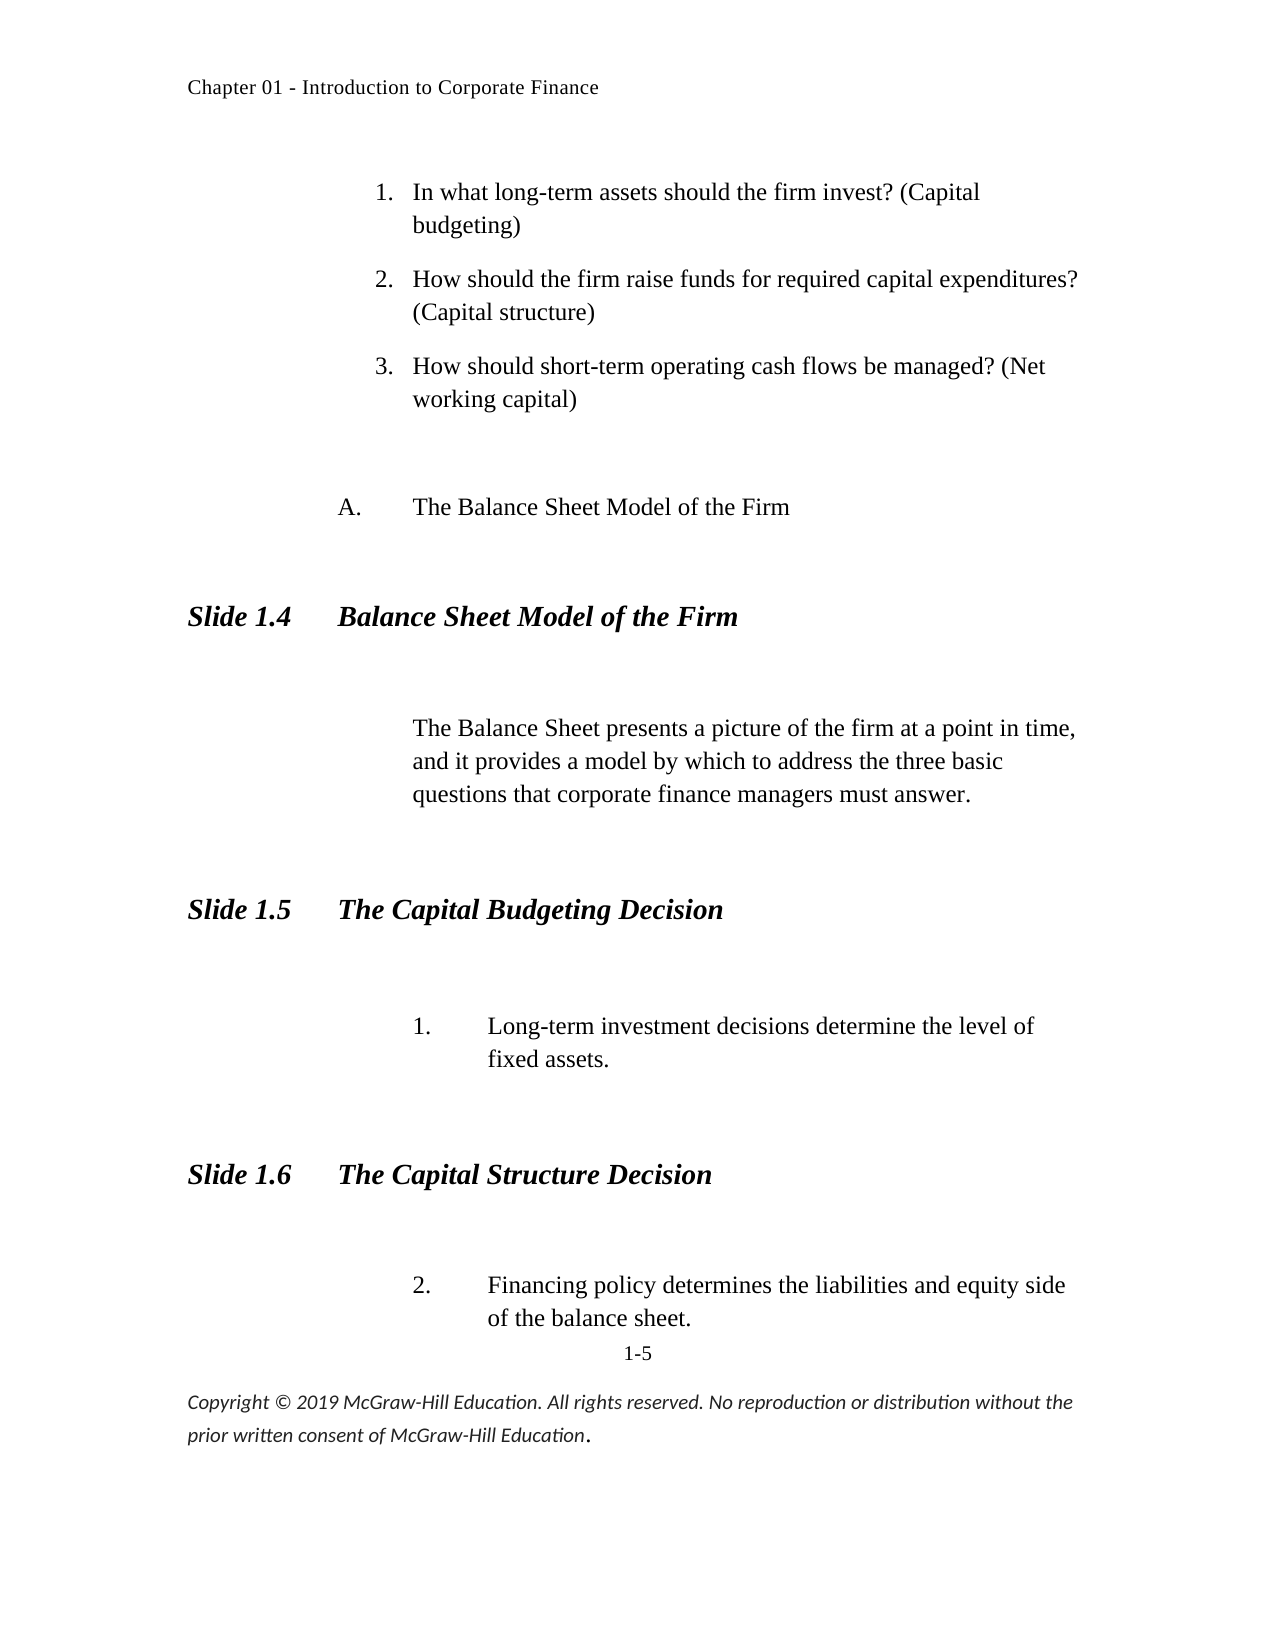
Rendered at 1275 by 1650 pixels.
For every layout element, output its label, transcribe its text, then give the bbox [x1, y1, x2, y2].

text 2. How should the firm raise funds for required capital expenditures? (Capital structure) [375, 264, 1087, 326]
list 2. Financing policy determines the liabilities and equity side of the balance sheet. [300, 1270, 1087, 1332]
list 1. Long-term investment decisions determine the level of fixed assets. [300, 1011, 1087, 1072]
text Slide 1.5 The Capital Budgeting Decision [187, 892, 1087, 926]
text Slide 1.4 Balance Sheet Model of the Firm [187, 599, 1087, 633]
text The Balance Sheet presents a picture of the firm at a point in time, and it provides a model by which to address the three basic questions that corporate finance managers must answer. [412, 713, 1087, 807]
text 1. In what long-term assets should the firm invest? (Capital budgeting) [375, 177, 1087, 239]
text 3. How should short-term operating cash flows be managed? (Net working capital) [375, 351, 1087, 413]
text Slide 1.6 The Capital Structure Decision [187, 1157, 1087, 1191]
text A. The Balance Sheet Model of the Firm [262, 492, 1087, 521]
